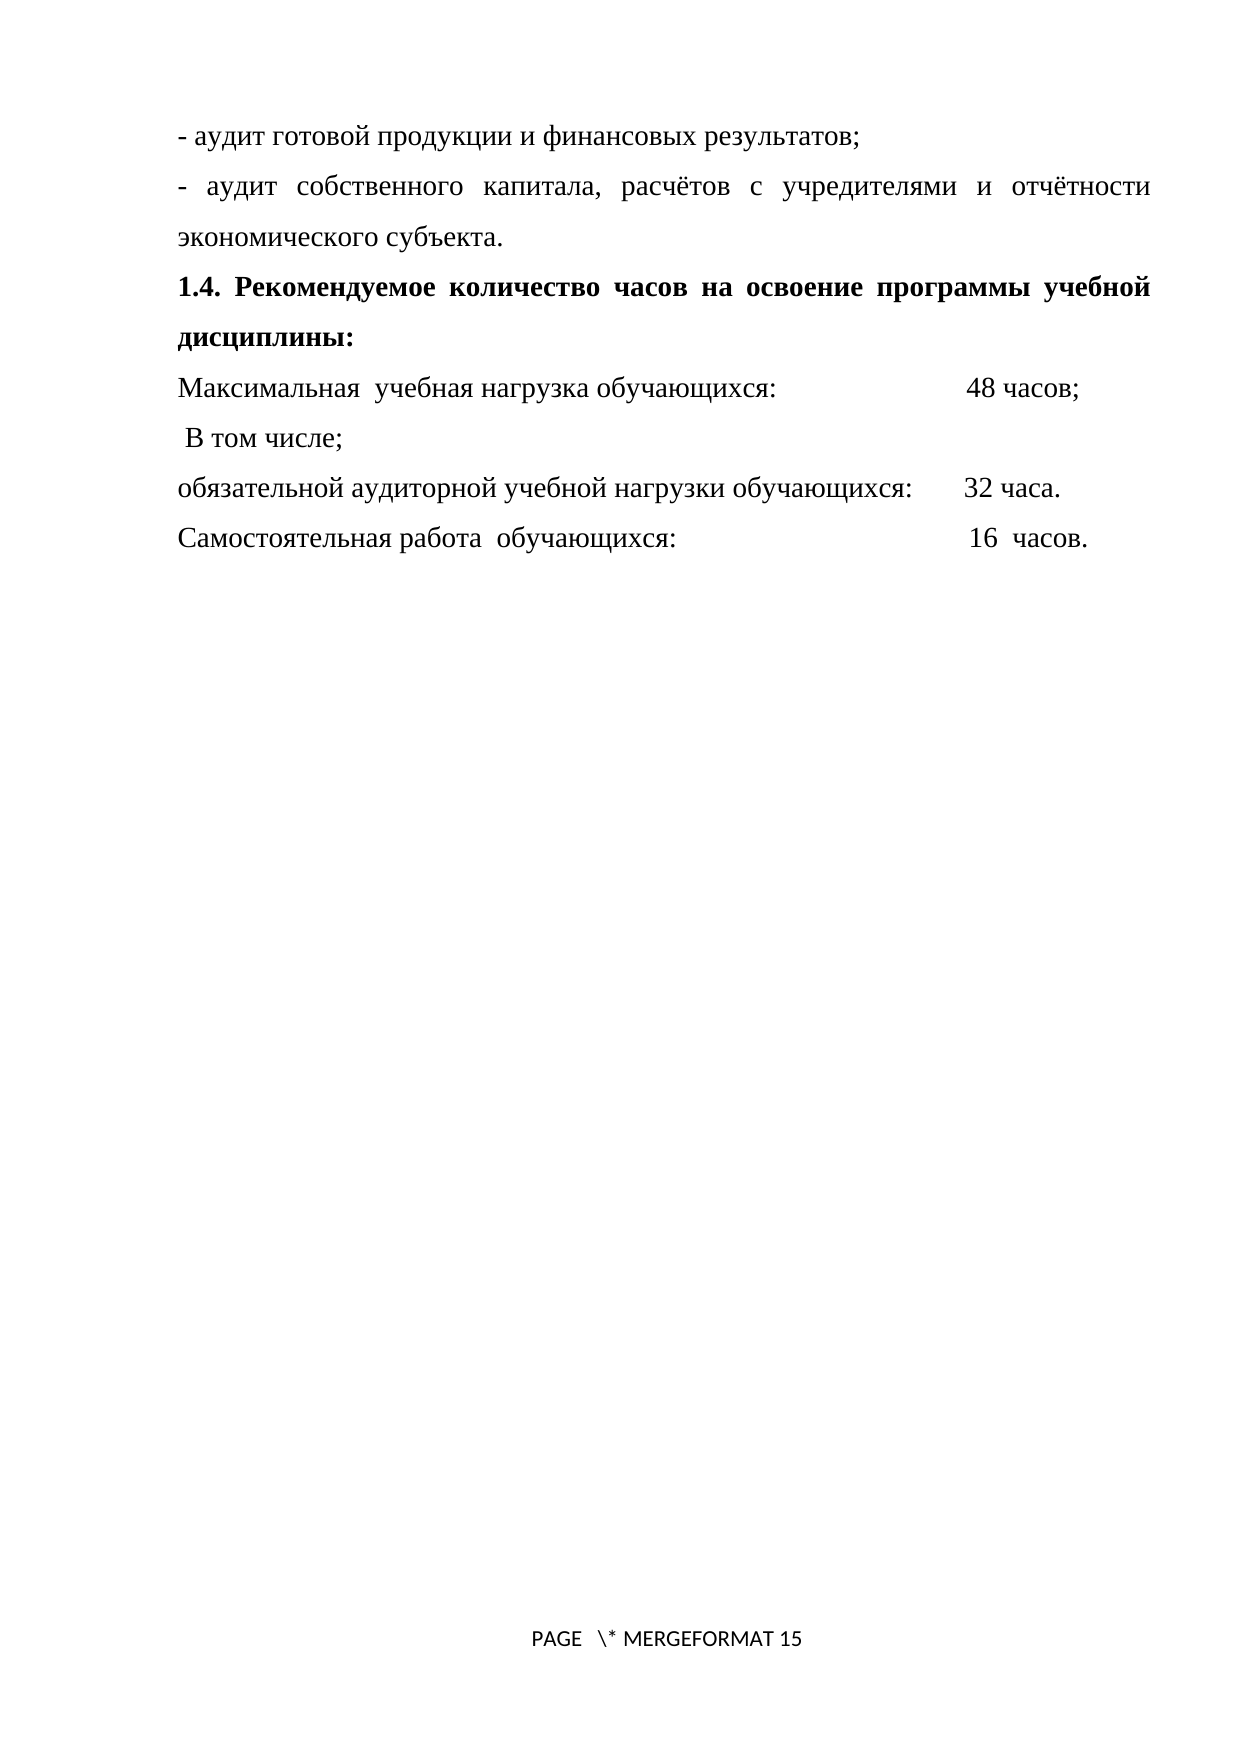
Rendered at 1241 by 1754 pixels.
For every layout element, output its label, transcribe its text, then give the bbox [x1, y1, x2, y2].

text - аудит готовой продукции и финансовых результатов; [177, 118, 1152, 152]
text Максимальная учебная нагрузка обучающихся: 48 часов; [177, 370, 1152, 403]
text 1.4. Рекомендуемое количество часов на освоение программы учебной дисциплины: [177, 269, 1152, 353]
text В том числе; [177, 420, 1152, 453]
text Самостоятельная работа обучающихся: 16 часов. [177, 521, 1152, 554]
text обязательной аудиторной учебной нагрузки обучающихся: 32 часа. [177, 470, 1152, 504]
text - аудит собственного капитала, расчётов с учредителями и отчётности экономического субъекта. [177, 168, 1152, 252]
